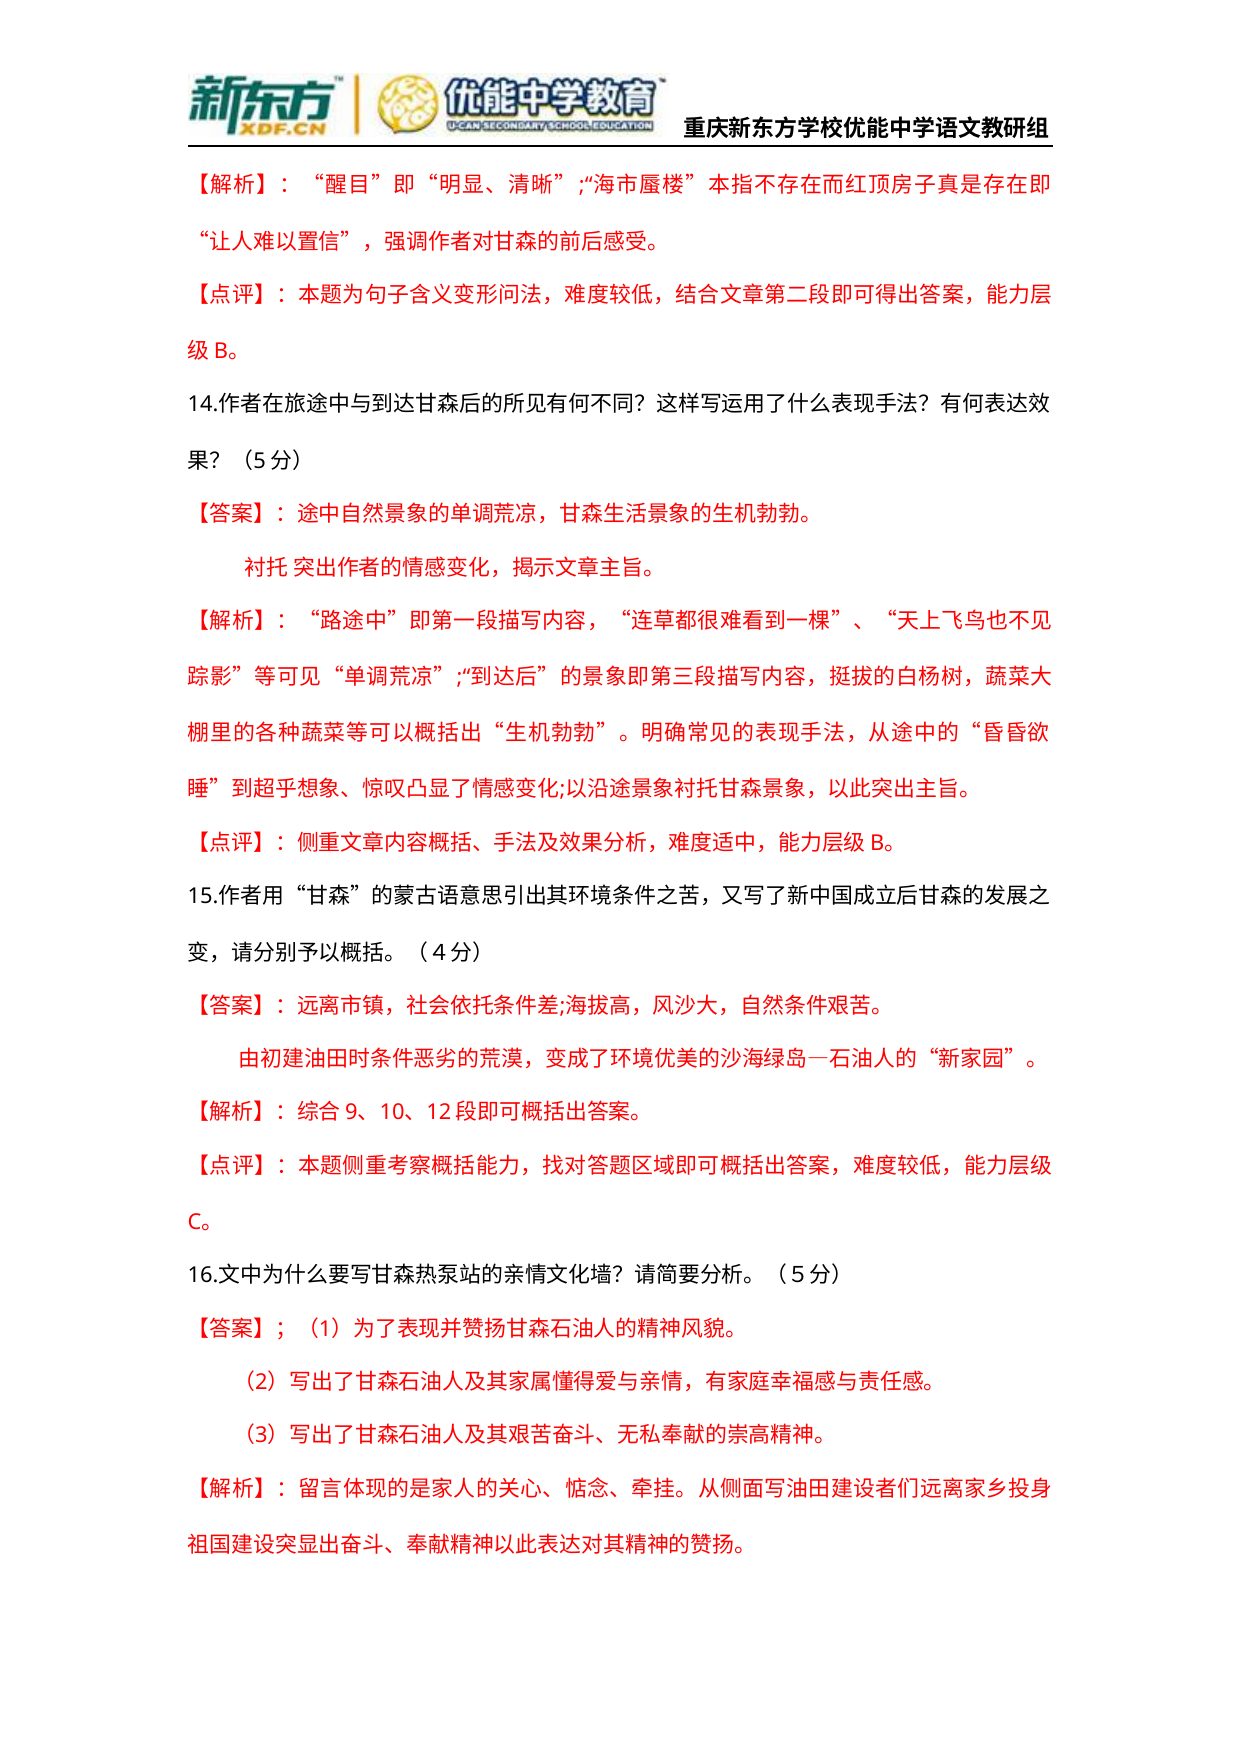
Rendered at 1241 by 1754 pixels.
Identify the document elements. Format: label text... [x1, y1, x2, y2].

picture [187, 73, 669, 137]
text 衬托 突出作者的情感变化，揭示文章主旨。 [187, 547, 1053, 584]
text 16.文中为什么要写甘森热泵站的亲情文化墙？请简要分析。（５分） [187, 1254, 1053, 1292]
text 【答案】：远离市镇，社会依托条件差;海拔高，风沙大，自然条件艰苦。 [187, 985, 1053, 1022]
text 【解析】：“路途中”即第一段描写内容，“连草都很难看到一棵”、“天上飞鸟也不见踪影”等可见“单调荒凉”;“到达后”的景象即第三段描写内容，挺拔的白杨树，蔬菜大棚里的各种蔬菜等可以概括出“生机勃勃”。明确常见的表现手法，从途中的“昏昏欲睡”到超乎想象、惊叹凸显了情感变化;以沿途景象衬托甘森景象，以此突出主旨。 [187, 600, 1053, 806]
text 由初建油田时条件恶劣的荒漠，变成了环境优美的沙海绿岛—石油人的“新家园”。 [187, 1038, 1053, 1076]
text 【答案】：途中自然景象的单调荒凉，甘森生活景象的生机勃勃。 [187, 493, 1053, 531]
text 【解析】：“醒目”即“明显、清晰”;“海市蜃楼”本指不存在而红顶房子真是存在即“让人难以置信”，强调作者对甘森的前后感受。 [187, 164, 1053, 258]
text 【点评】：侧重文章内容概括、手法及效果分析，难度适中，能力层级B。 [187, 822, 1053, 859]
text 【答案】；（1）为了表现并赞扬甘森石油人的精神风貌。 [187, 1308, 1053, 1345]
text 15.作者用“甘森”的蒙古语意思引出其环境条件之苦，又写了新中国成立后甘森的发展之变，请分别予以概括。（４分） [187, 875, 1053, 969]
text 14.作者在旅途中与到达甘森后的所见有何不同？这样写运用了什么表现手法？有何表达效果？（5分） [187, 384, 1053, 477]
text （2）写出了甘森石油人及其家属懂得爱与亲情，有家庭幸福感与责任感。 [187, 1361, 1053, 1399]
text （3）写出了甘森石油人及其艰苦奋斗、无私奉献的崇高精神。 [187, 1414, 1053, 1452]
text 【解析】：综合9、10、12段即可概括出答案。 [187, 1092, 1053, 1129]
text 【点评】：本题为句子含义变形问法，难度较低，结合文章第二段即可得出答案，能力层级B。 [187, 274, 1053, 368]
text 【解析】：留言体现的是家人的关心、惦念、牵挂。从侧面写油田建设者们远离家乡投身祖国建设突显出奋斗、奉献精神以此表达对其精神的赞扬。 [187, 1468, 1053, 1562]
text 【点评】：本题侧重考察概括能力，找对答题区域即可概括出答案，难度较低，能力层级C。 [187, 1145, 1053, 1239]
